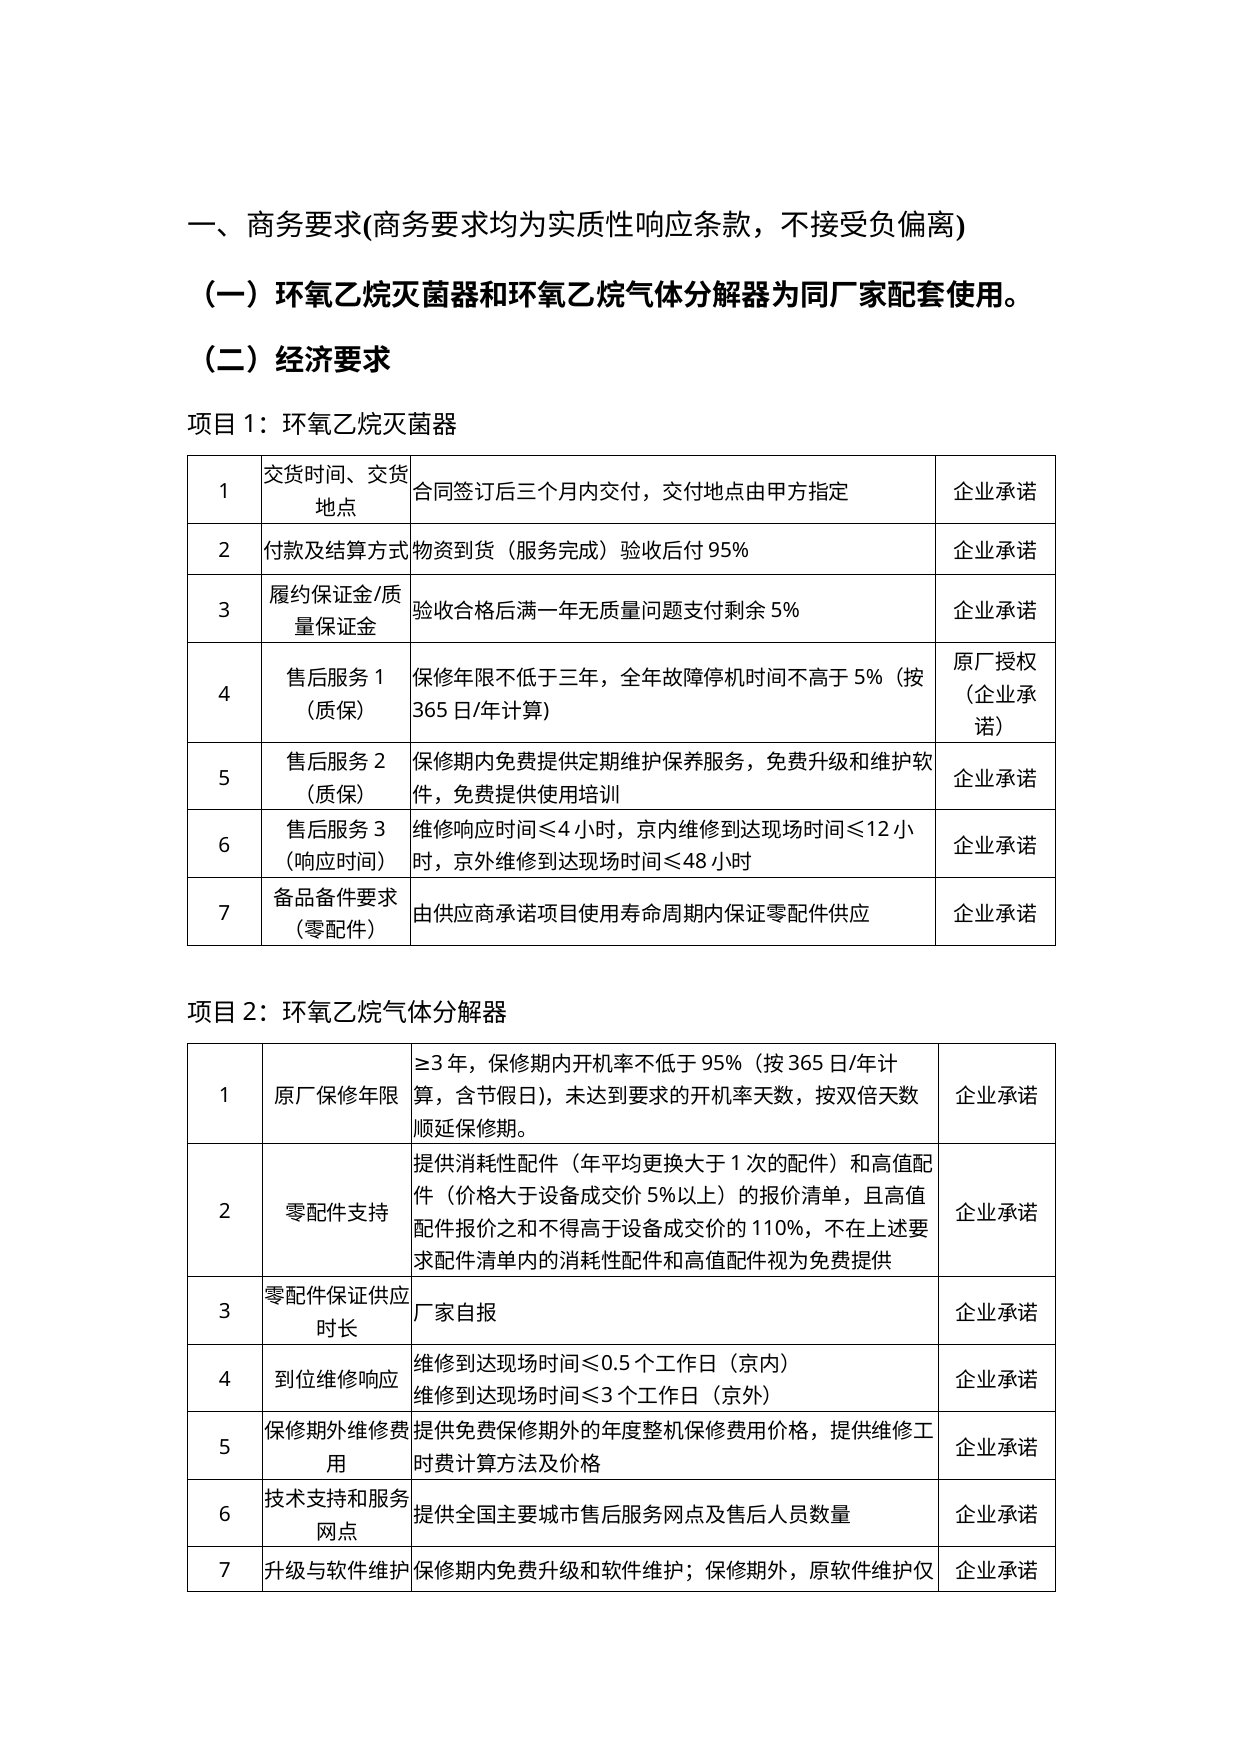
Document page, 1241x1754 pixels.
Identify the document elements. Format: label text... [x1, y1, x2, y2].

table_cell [412, 1547, 938, 1591]
table_cell 到位维修响应 [263, 1345, 411, 1411]
table_cell 2 [188, 1144, 262, 1276]
table_cell 提供全国主要城市售后服务网点及售后人员数量 [412, 1480, 938, 1546]
table_cell 4 [188, 1345, 262, 1411]
table_header 1 [188, 1044, 262, 1143]
table_cell 企业承诺 [939, 1277, 1055, 1343]
table_cell 由供应商承诺项目使用寿命周期内保证零配件供应 [411, 878, 935, 944]
text 项目1：环氧乙烷灭菌器 [187, 390, 1053, 455]
table_cell 企业承诺 [939, 1547, 1055, 1591]
table_cell 6 [188, 1480, 262, 1546]
table_cell 厂家自报 [412, 1277, 938, 1343]
table_cell 零配件保证供应时长 [263, 1277, 411, 1343]
table_cell 企业承诺 [936, 878, 1055, 944]
table_cell 6 [188, 810, 261, 877]
table_cell 售后服务1 （质保） [262, 643, 410, 742]
table_cell 备品备件要求 （零配件） [262, 878, 410, 944]
text （二）经济要求 [187, 325, 1053, 390]
table_cell 3 [188, 1277, 262, 1343]
table_header 合同签订后三个月内交付，交付地点由甲方指定 [411, 456, 935, 522]
table_cell 物资到货（服务完成）验收后付95% [411, 524, 935, 574]
table_cell 7 [188, 1547, 262, 1591]
table_header 原厂保修年限 [263, 1044, 411, 1143]
table_cell 履约保证金/质量保证金 [262, 575, 410, 642]
table_cell 5 [188, 1412, 262, 1479]
table_cell 4 [188, 643, 261, 742]
table_cell 技术支持和服务网点 [263, 1480, 411, 1546]
table_cell 2 [188, 524, 261, 574]
table_cell 保修期外维修费用 [263, 1412, 411, 1479]
table_header 交货时间、交货地点 [262, 456, 410, 522]
table_cell 售后服务2 （质保） [262, 743, 410, 809]
table_cell 企业承诺 [939, 1480, 1055, 1546]
text 项目2：环氧乙烷气体分解器 [187, 978, 1053, 1043]
table_cell 提供免费保修期外的年度整机保修费用价格，提供维修工时费计算方法及价格 [412, 1412, 938, 1479]
table_cell 企业承诺 [936, 743, 1055, 809]
table_cell 保修期内免费提供定期维护保养服务，免费升级和维护软件，免费提供使用培训 [411, 743, 935, 809]
table_cell 原厂授权 （企业承诺） [936, 643, 1055, 742]
table_cell 企业承诺 [939, 1412, 1055, 1479]
table_cell 企业承诺 [939, 1345, 1055, 1411]
table_cell 7 [188, 878, 261, 944]
table_cell 企业承诺 [936, 810, 1055, 877]
table_cell 零配件支持 [263, 1144, 411, 1276]
table_header 1 [188, 456, 261, 522]
table_cell 企业承诺 [936, 575, 1055, 642]
table_cell 维修到达现场时间≤0.5个工作日（京内） 维修到达现场时间≤3个工作日（京外） [412, 1345, 938, 1411]
table_cell 售后服务3 （响应时间） [262, 810, 410, 877]
text （一）环氧乙烷灭菌器和环氧乙烷气体分解器为同厂家配套使用。 [187, 260, 1053, 325]
table_cell 升级与软件维护 [263, 1547, 411, 1591]
table_cell 维修响应时间≤4小时，京内维修到达现场时间≤12小时，京外维修到达现场时间≤48小时 [411, 810, 935, 877]
table_cell 企业承诺 [939, 1144, 1055, 1276]
subtitle 一、商务要求(商务要求均为实质性响应条款，不接受负偏离) [187, 189, 1053, 247]
table_header ≥3年，保修期内开机率不低于95%（按365日/年计算，含节假日)，未达到要求的开机率天数，按双倍天数顺延保修期。 [412, 1044, 938, 1143]
table_cell 5 [188, 743, 261, 809]
table_cell 付款及结算方式 [262, 524, 410, 574]
table_header 企业承诺 [939, 1044, 1055, 1143]
table_header 企业承诺 [936, 456, 1055, 522]
table_cell 3 [188, 575, 261, 642]
table_cell 企业承诺 [936, 524, 1055, 574]
table_cell 保修年限不低于三年，全年故障停机时间不高于5%（按365日/年计算) [411, 643, 935, 742]
table_cell 提供消耗性配件（年平均更换大于1次的配件）和高值配件（价格大于设备成交价5%以上）的报价清单，且高值配件报价之和不得高于设备成交价的110%，不在上述要求配件清单内的消耗性配件和高值配件视为免费提供 [412, 1144, 938, 1276]
table_cell 验收合格后满一年无质量问题支付剩余5% [411, 575, 935, 642]
